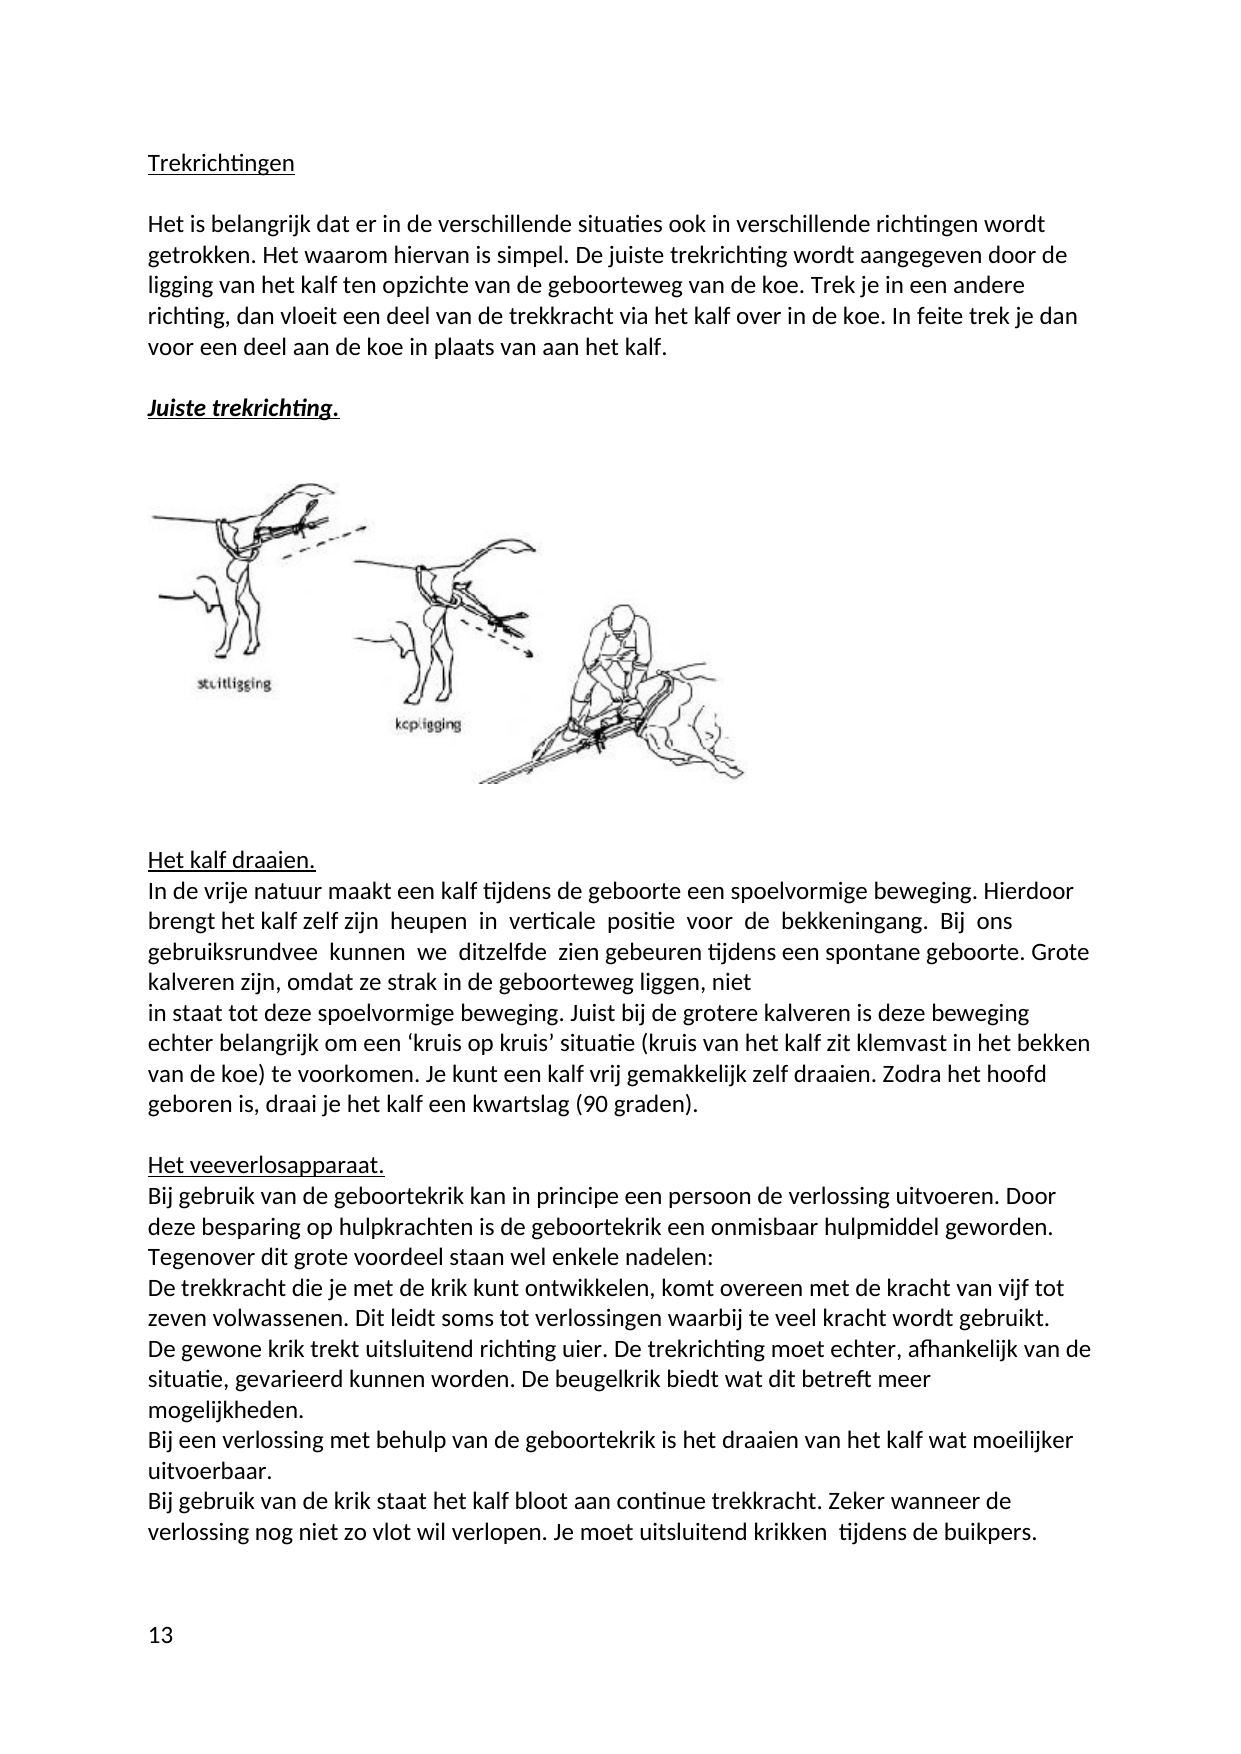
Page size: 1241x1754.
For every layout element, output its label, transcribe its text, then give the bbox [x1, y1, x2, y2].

text Bij een verlossing met behulp van de geboortekrik is het draaien van het kalf wat moeilijker uitvoerbaar. [148, 1424, 1093, 1485]
text Trekrichtingen [148, 148, 1093, 178]
text Het veeverlosapparaat. [148, 1149, 1093, 1180]
text Het is belangrijk dat er in de verschillende situaties ook in verschillende richtingen wordt getrokken. Het waarom hiervan is simpel. De juiste trekrichting wordt aangegeven door de ligging van het kalf ten opzichte van de geboorteweg van de koe. Trek je in een andere richting, dan vloeit een deel van de trekkracht via het kalf over in de koe. In feite trek je dan voor een deel aan de koe in plaats van aan het kalf. [148, 209, 1093, 361]
text Bij gebruik van de geboortekrik kan in principe een persoon de verlossing uitvoeren. Door deze besparing op hulpkrachten is de geboortekrik een onmisbaar hulpmiddel geworden. Tegenover dit grote voordeel staan wel enkele nadelen: [148, 1180, 1093, 1272]
text Het kalf draaien. [148, 844, 1093, 875]
text Juiste trekrichting. [148, 392, 1093, 422]
text Bij gebruik van de krik staat het kalf bloot aan continue trekkracht. Zeker wanneer de verlossing nog niet zo vlot wil verlopen. Je moet uitsluitend krikken tijdens de buikpers. [148, 1485, 1093, 1546]
text In de vrije natuur maakt een kalf tijdens de geboorte een spoelvormige beweging. Hierdoor brengt het kalf zelf zijn heupen in verticale positie voor de bekkeningang. Bij ons gebruiksrundvee kunnen we ditzelfde zien gebeuren tijdens een spontane geboorte. Grote kalveren zijn, omdat ze strak in de geboorteweg liggen, niet [148, 875, 1093, 997]
picture [147, 483, 748, 784]
text De gewone krik trekt uitsluitend richting uier. De trekrichting moet echter, afhankelijk van de situatie, gevarieerd kunnen worden. De beugelkrik biedt wat dit betreft meer mogelijkheden. [148, 1333, 1093, 1424]
text De trekkracht die je met de krik kunt ontwikkelen, komt overeen met de kracht van vijf tot zeven volwassenen. Dit leidt soms tot verlossingen waarbij te veel kracht wordt gebruikt. [148, 1272, 1093, 1333]
text in staat tot deze spoelvormige beweging. Juist bij de grotere kalveren is deze beweging echter belangrijk om een ‘kruis op kruis’ situatie (kruis van het kalf zit klemvast in het bekken van de koe) te voorkomen. Je kunt een kalf vrij gemakkelijk zelf draaien. Zodra het hoofd geboren is, draai je het kalf een kwartslag (90 graden). [148, 997, 1093, 1119]
